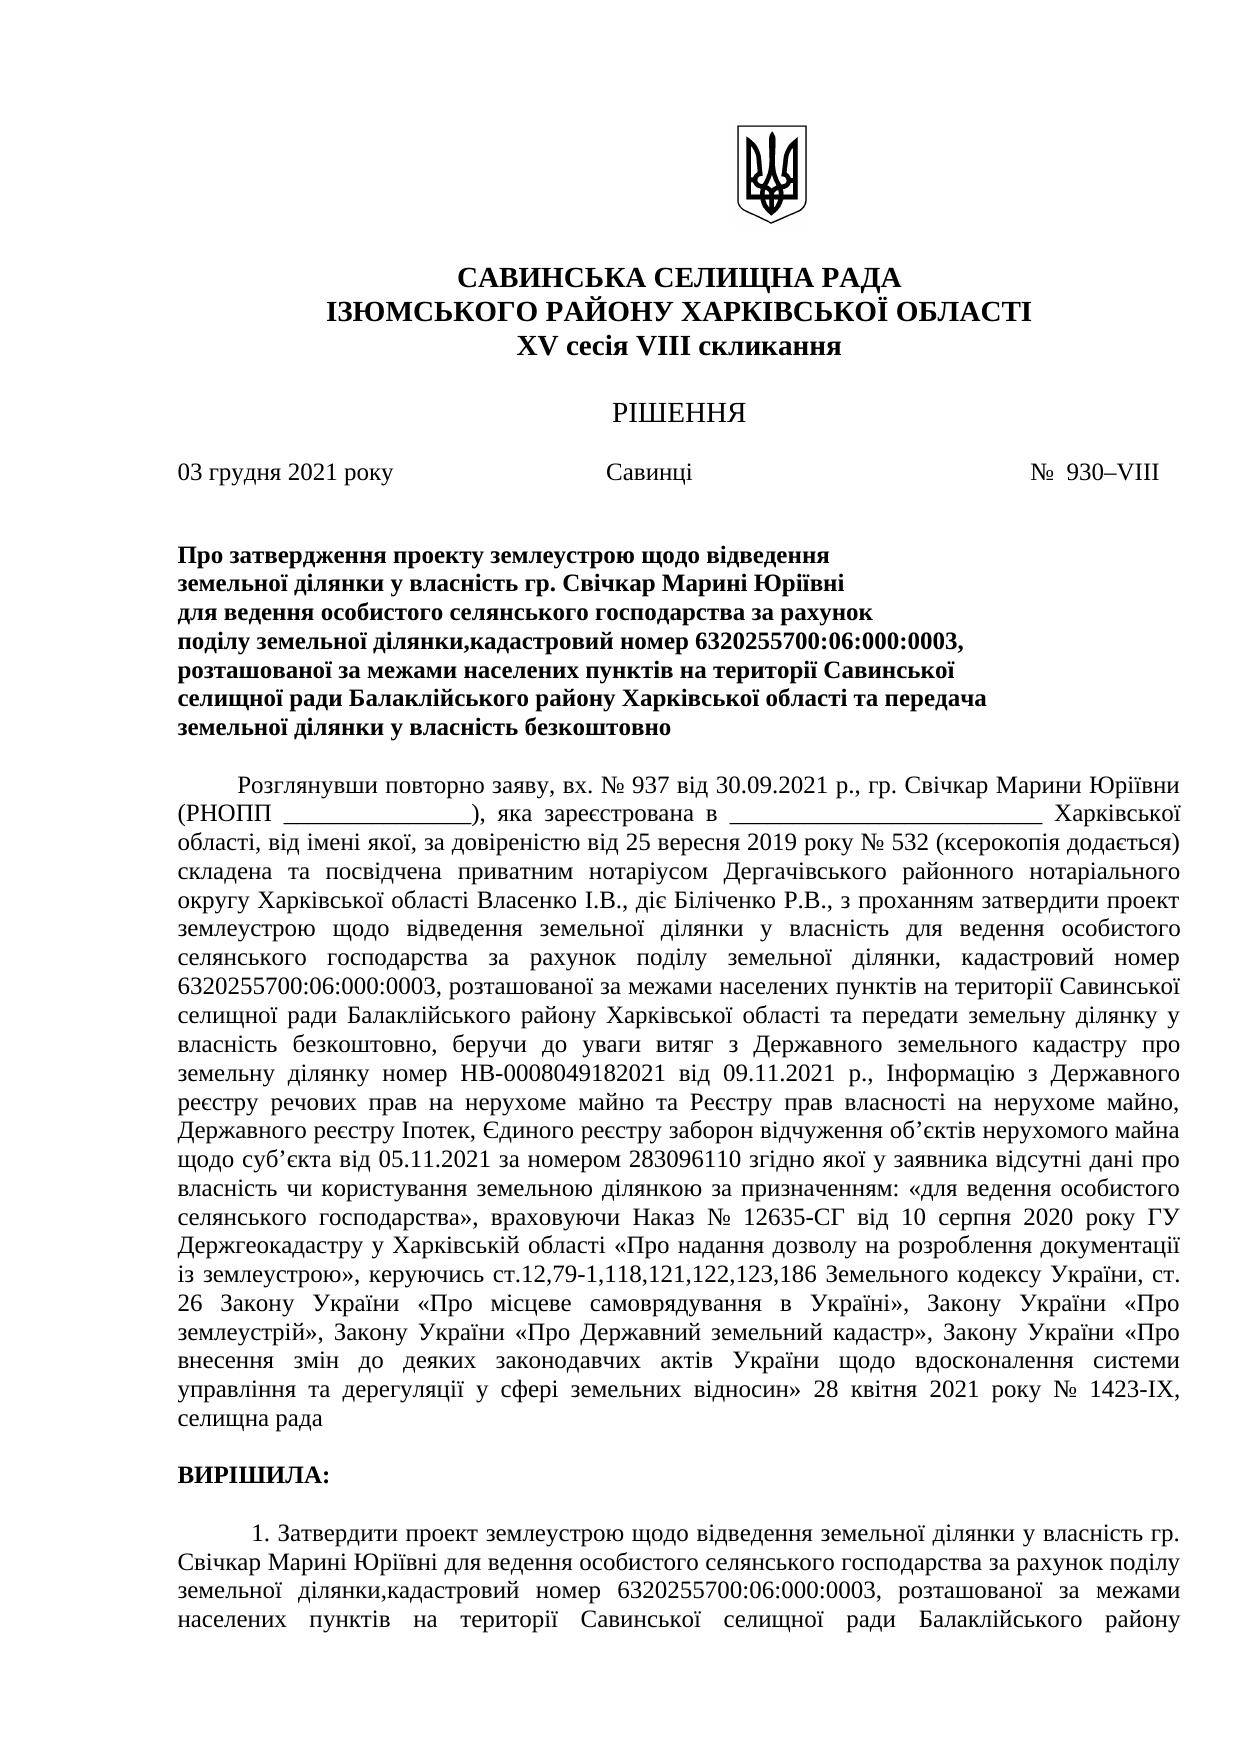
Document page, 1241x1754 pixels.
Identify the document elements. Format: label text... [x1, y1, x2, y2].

text земельної ділянки у власність гр. Свічкар Марині Юріївні [177, 568, 1181, 597]
text Про затвердження проекту землеустрою щодо відведення [177, 540, 1181, 568]
text поділу земельної ділянки,кадастровий номер 6320255700:06:000:0003, [177, 626, 1181, 655]
text 03 грудня 2021 року Савинці № 930–VIІІ [177, 457, 1200, 486]
text ІЗЮМСЬКОГО РАЙОНУ ХАРКІВСЬКОЇ ОБЛАСТІ [177, 294, 1181, 328]
text земельної ділянки у власність безкоштовно [177, 712, 1181, 741]
text ХV сесія VІІІ скликання [177, 328, 1181, 361]
text Розглянувши повторно заяву, вх. № 937 від 30.09.2021 р., гр. Свічкар Марини Юріївни (РНОПП _______________), яка зареєстрована в _________________________ Харківської області, від імені якої, за довіреністю від 25 вересня 2019 року № 532 (ксерокопія додається) складена та посвідчена приватним нотаріусом Дергачівського районного нотаріального округу Харківської області Власенко І.В., діє Біліченко Р.В., з проханням затвердити проект землеустрою щодо відведення земельної ділянки у власність для ведення особистого селянського господарства за рахунок поділу земельної ділянки, кадастровий номер 6320255700:06:000:0003, розташованої за межами населених пунктів на території Савинської селищної ради Балаклійського району Харківської області та передати земельну ділянку у власність безкоштовно, беручи до уваги витяг з Державного земельного кадастру про земельну ділянку номер НВ-0008049182021 від 09.11.2021 р., Інформацію з Державного реєстру речових прав на нерухоме майно та Реєстру прав власності на нерухоме майно, Державного реєстру Іпотек, Єдиного реєстру заборон відчуження об’єктів нерухомого майна щодо суб’єкта від 05.11.2021 за номером 283096110 згідно якої у заявника відсутні дані про власність чи користування земельною ділянкою за призначенням: «для ведення особистого селянського господарства», враховуючи Наказ № 12635-СГ від 10 серпня 2020 року ГУ Держгеокадастру у Харківській області «Про надання дозволу на розроблення документації із землеустрою», керуючись ст.12,79-1,118,121,122,123,186 Земельного кодексу України, ст. 26 Закону України «Про місцеве самоврядування в Україні», Закону України «Про землеустрій», Закону України «Про Державний земельний кадастр», Закону України «Про внесення змін до деяких законодавчих актів України щодо вдосконалення системи управління та дерегуляції у сфері земельних відносин» 28 квітня 2021 року № 1423-IX, селищна рада [177, 770, 1181, 1432]
text розташованої за межами населених пунктів на території Савинської [177, 655, 1181, 683]
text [177, 1518, 1181, 1633]
text селищної ради Балаклійського району Харківської області та передача [177, 683, 1181, 712]
text для ведення особистого селянського господарства за рахунок [177, 597, 1181, 626]
text ВИРІШИЛА: [177, 1460, 1181, 1489]
text САВИНСЬКА СЕЛИЩНА РАДА [177, 261, 1181, 294]
text РІШЕННЯ [177, 395, 1181, 428]
